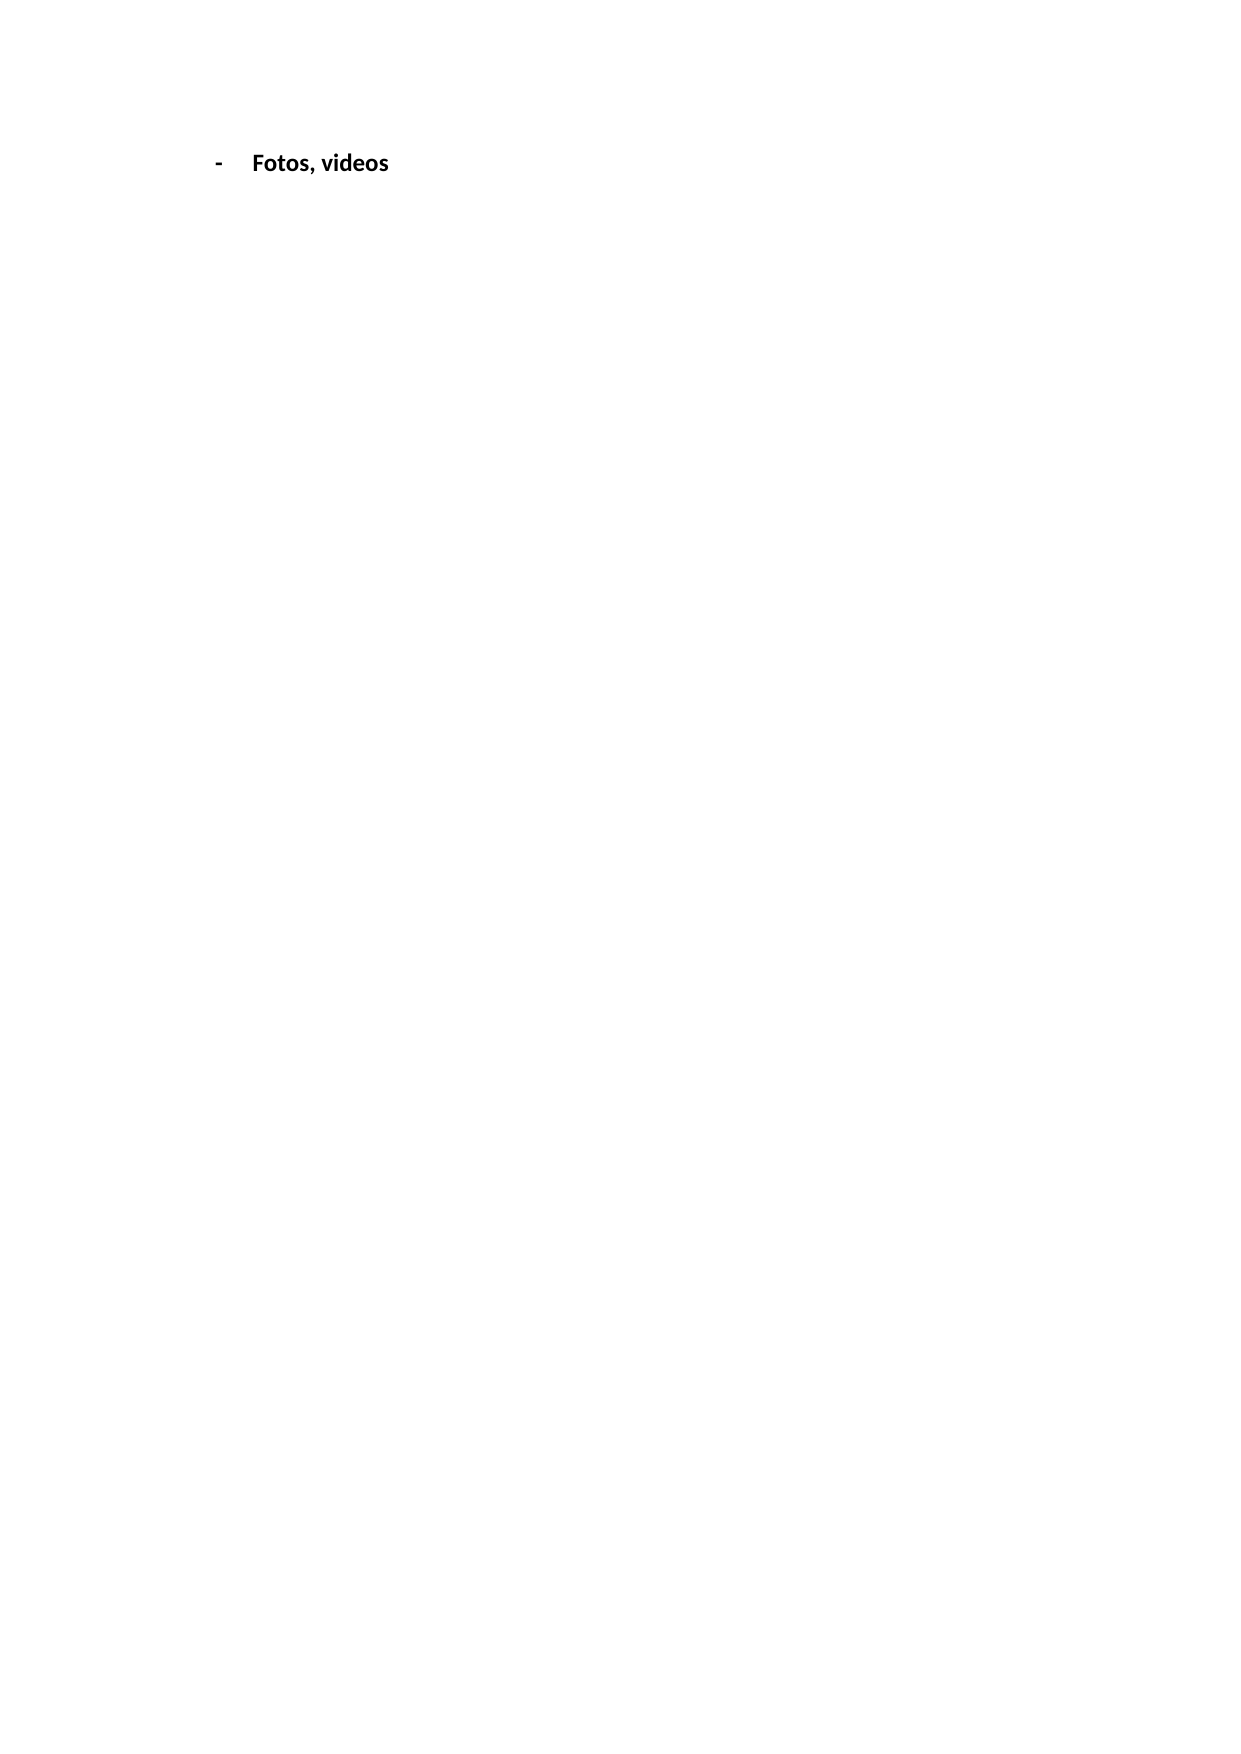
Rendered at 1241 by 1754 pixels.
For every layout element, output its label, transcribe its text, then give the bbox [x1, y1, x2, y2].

list Fotos, videos [215, 148, 1063, 178]
